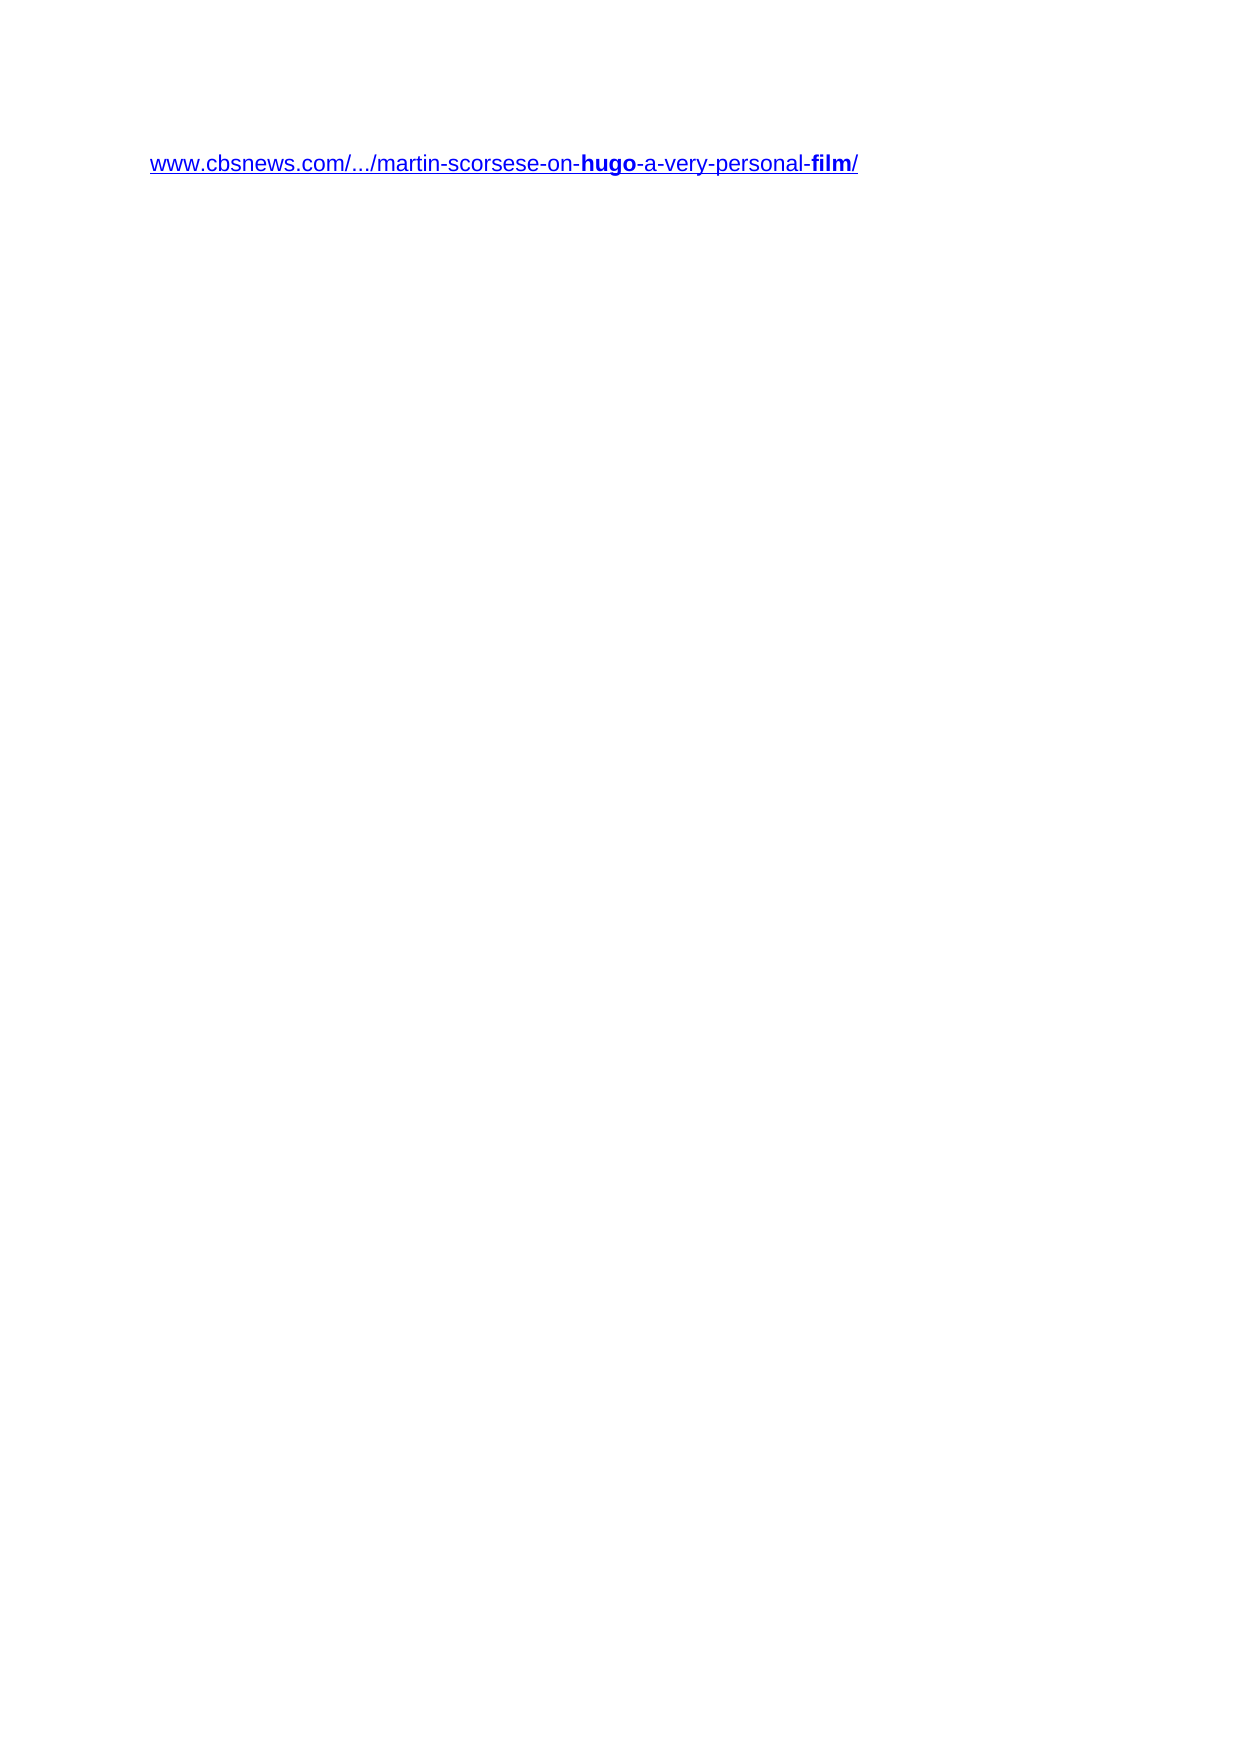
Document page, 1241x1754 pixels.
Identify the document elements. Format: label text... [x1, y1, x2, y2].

text www.cbsnews.com/.../martin-scorsese-on-hugo-a-very-personal-film/ [150, 150, 1090, 176]
